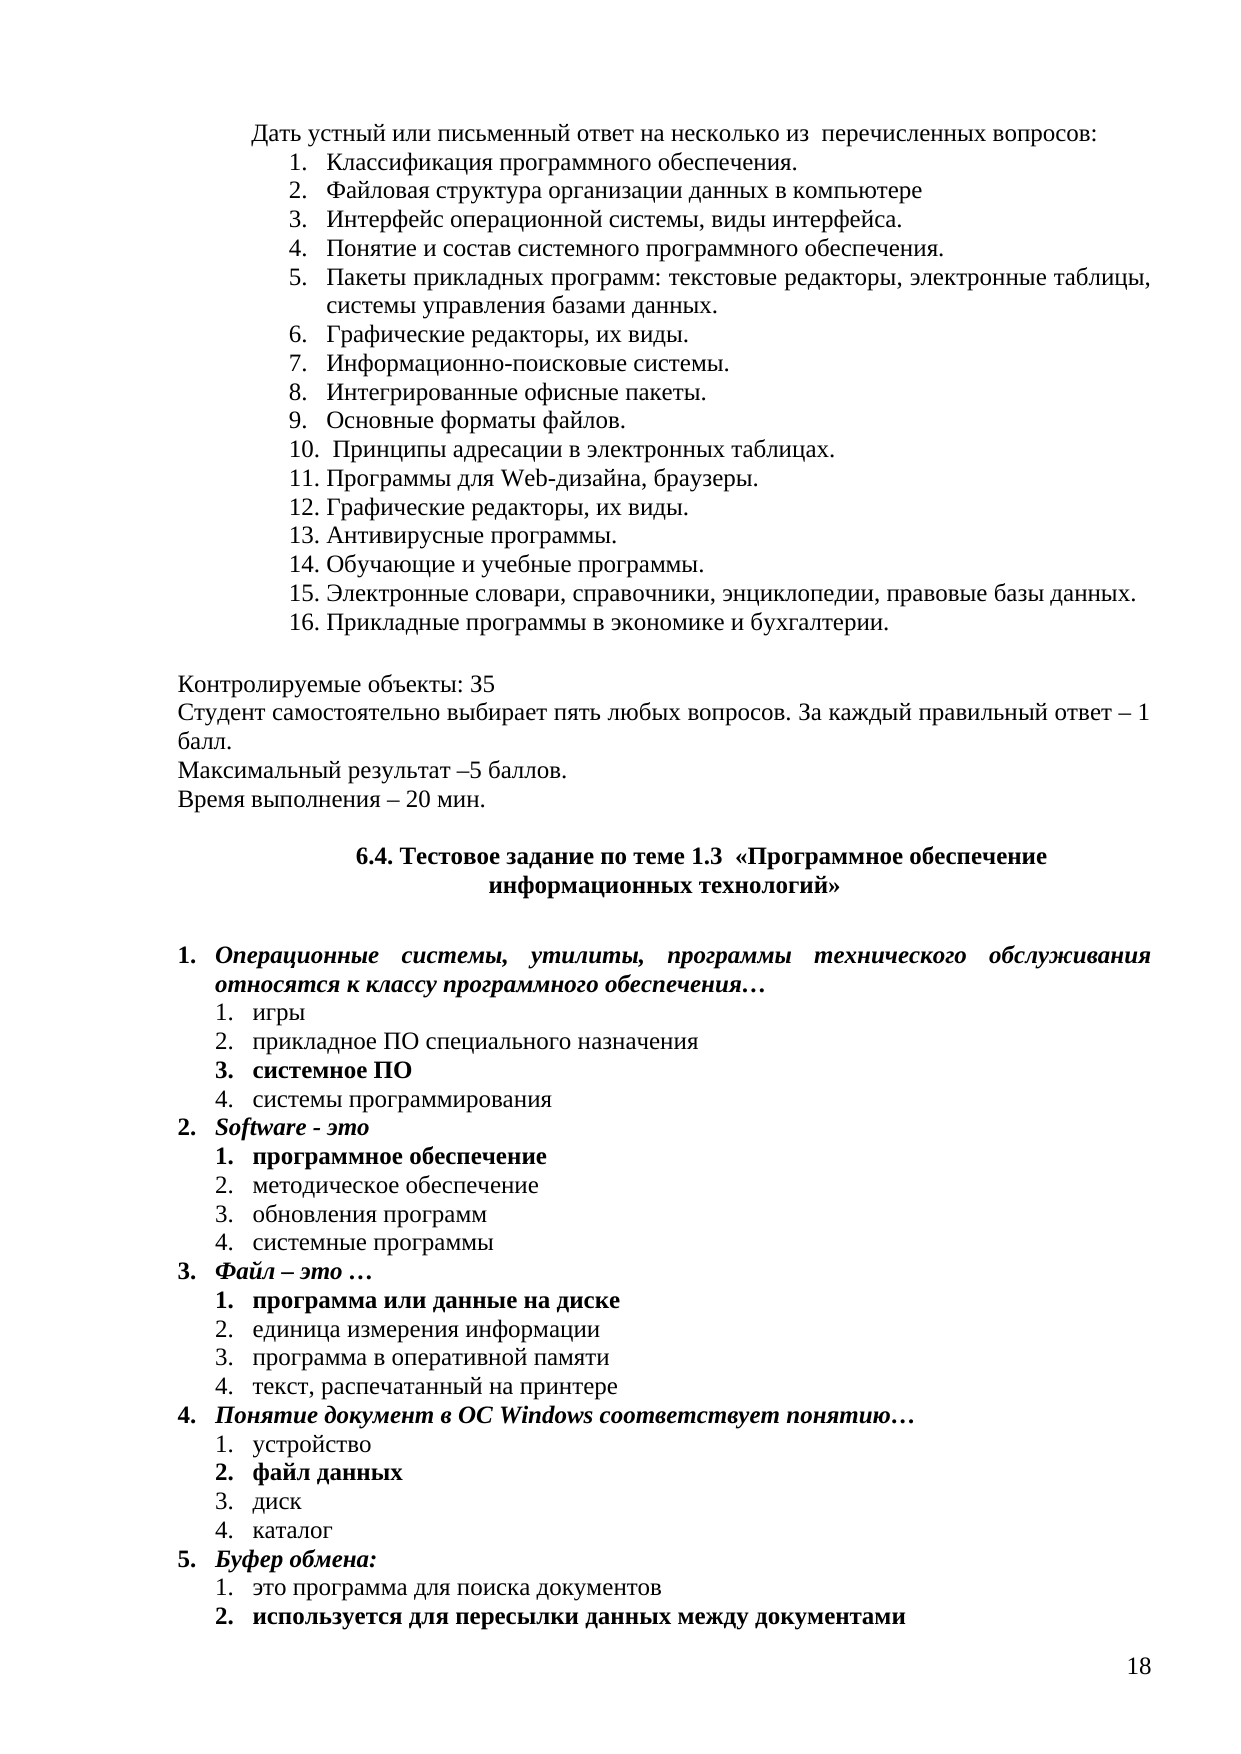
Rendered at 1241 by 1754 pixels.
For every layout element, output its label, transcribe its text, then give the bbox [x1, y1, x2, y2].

list Интерфейс операционной системы, виды интерфейса. [288, 204, 1152, 233]
list Обучающие и учебные программы. [288, 549, 1152, 578]
text Максимальный результат –5 баллов. [177, 755, 1152, 784]
list Файл – это … [177, 1256, 1152, 1285]
list системы программирования [215, 1084, 1152, 1112]
list Информационно-поисковые системы. [288, 348, 1152, 377]
list Буфер обмена: [177, 1544, 1152, 1572]
list прикладное ПО специального назначения [215, 1026, 1152, 1055]
list Файловая структура организации данных в компьютере [288, 176, 1152, 204]
list устройство [215, 1429, 1152, 1457]
text Студент самостоятельно выбирает пять любых вопросов. За каждый правильный ответ – 1 балл. [177, 697, 1152, 755]
list Электронные словари, справочники, энциклопедии, правовые базы данных. [288, 578, 1152, 607]
list Понятие и состав системного программного обеспечения. [288, 233, 1152, 262]
list программное обеспечение [215, 1141, 1152, 1170]
list это программа для поиска документов [215, 1572, 1152, 1601]
list диск [215, 1486, 1152, 1515]
list методическое обеспечение [215, 1170, 1152, 1199]
list Основные форматы файлов. [288, 406, 1152, 434]
list Прикладные программы в экономике и бухгалтерии. [288, 607, 1152, 636]
list программа или данные на диске [215, 1285, 1152, 1314]
list Принципы адресации в электронных таблицах. [288, 434, 1152, 463]
text Дать устный или письменный ответ на несколько из перечисленных вопросов: [177, 118, 1152, 147]
list файл данных [215, 1457, 1152, 1486]
list Пакеты прикладных программ: текстовые редакторы, электронные таблицы, системы управления базами данных. [288, 262, 1152, 319]
text 6.4. Тестовое задание по теме 1.3 «Программное обеспечение информационных технологий» [177, 841, 1152, 899]
list игры [215, 997, 1152, 1026]
list единица измерения информации [215, 1314, 1152, 1342]
list Антивирусные программы. [288, 521, 1152, 549]
list Интегрированные офисные пакеты. [288, 377, 1152, 406]
list Software - это [177, 1112, 1152, 1141]
list Классификация программного обеспечения. [288, 147, 1152, 176]
list текст, распечатанный на принтере [215, 1371, 1152, 1400]
text Время выполнения – 20 мин. [177, 784, 1152, 812]
list Графические редакторы, их виды. [288, 492, 1152, 521]
list Программы для Web-дизайна, браузеры. [288, 463, 1152, 492]
list обновления программ [215, 1199, 1152, 1227]
list системное ПО [215, 1055, 1152, 1084]
list Графические редакторы, их виды. [288, 319, 1152, 348]
list Операционные системы, утилиты, программы технического обслуживания относятся к классу программного обеспечения… [177, 940, 1152, 997]
list системные программы [215, 1227, 1152, 1256]
text Контролируемые объекты: З5 [177, 669, 1152, 697]
list каталог [215, 1515, 1152, 1544]
list используется для пересылки данных между документами [215, 1601, 1152, 1630]
list Понятие документ в ОС Windows соответствует понятию… [177, 1400, 1152, 1429]
list программа в оперативной памяти [215, 1342, 1152, 1371]
